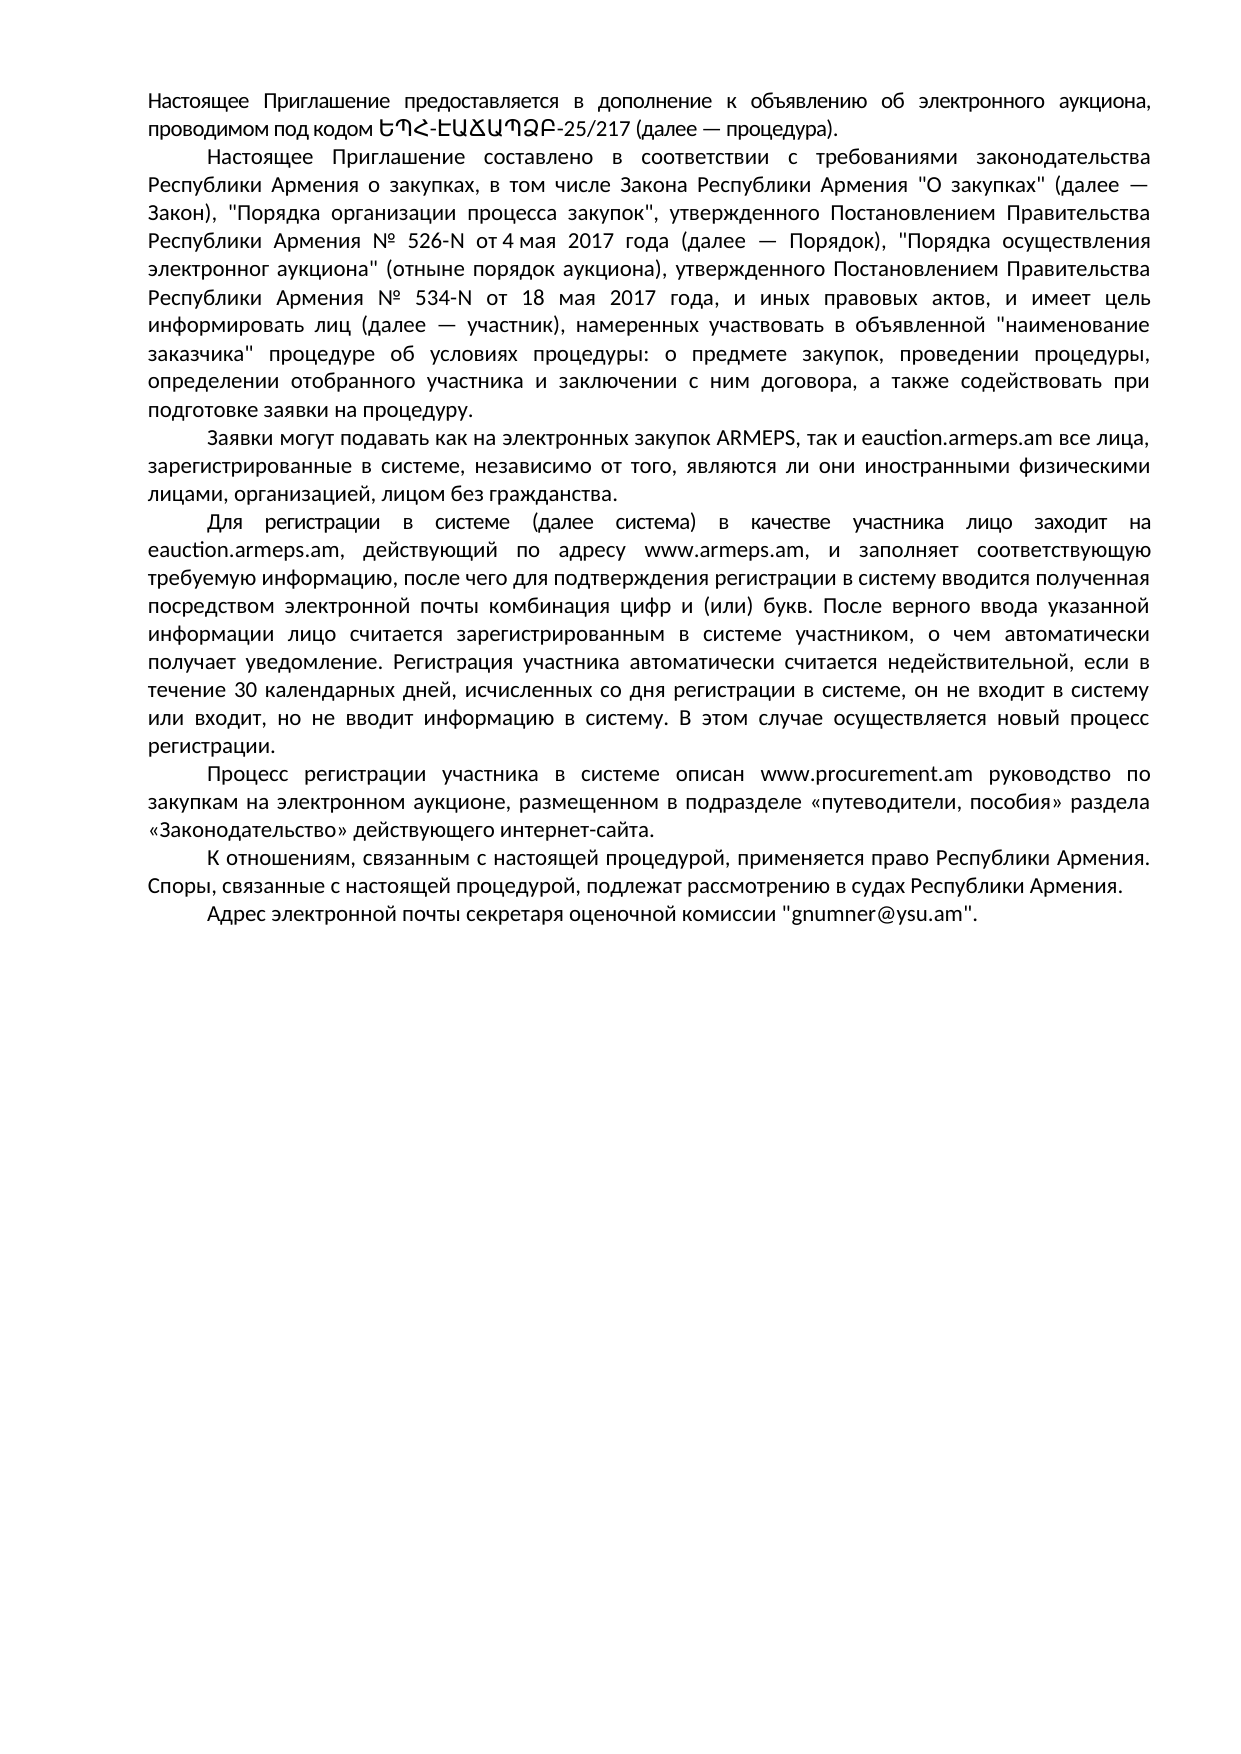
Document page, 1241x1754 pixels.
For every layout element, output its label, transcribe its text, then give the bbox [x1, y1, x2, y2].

text Заявки могут подавать как на электронных закупок ARMEPS, так и eauction.armeps.am все лица, зарегистрированные в системе, независимо от того, являются ли они иностранными физическими лицами, организацией, лицом без гражданства. [148, 423, 1152, 507]
text К отношениям, связанным с настоящей процедурой, применяется право Республики Армения. Споры, связанные с настоящей процедурой, подлежат рассмотрению в судах Республики Армения. [148, 843, 1152, 899]
text Настоящее Приглашение составлено в соответствии с требованиями законодательства Республики Армения о закупках, в том числе Закона Республики Армения "О закупках" (далее — Закон), "Порядка организации процесса закупок", утвержденного Постановлением Правительства Республики Армения № 526-N от 4 мая 2017 года (далее — Порядок), "Порядка осуществления электронног аукциона" (отныне порядок аукциона), утвержденного Постановлением Правительства Республики Армения № 534-N от 18 мая 2017 года, и иных правовых актов, и имеет цель информировать лиц (далее — участник), намеренных участвовать в объявленной "наименование заказчика" процедуре об условиях процедуры: о предмете закупок, проведении процедуры, определении отобранного участника и заключении с ним договора, а также содействовать при подготовке заявки на процедуру. [148, 142, 1152, 423]
text Настоящее Приглашение предоставляется в дополнение к объявлению об электронного аукциона, проводимом под кодом ԵՊՀ-ԷԱՃԱՊՁԲ-25/217 (далее — процедура). [148, 86, 1152, 142]
text Процесс регистрации участника в системе описан www.procurement.am руководство по закупкам на электронном аукционе, размещенном в подразделе «путеводители, пособия» раздела «Законодательство» действующего интернет-сайта. [148, 759, 1152, 843]
text Адрес электронной почты секретаря оценочной комиссии "gnumner@ysu.am". [148, 899, 1152, 927]
text Для регистрации в системе (далее система) в качестве участника лицо заходит на eauction.armeps.am, действующий по адресу www.armeps.am, и заполняет соответствующую требуемую информацию, после чего для подтверждения регистрации в систему вводится полученная посредством электронной почты комбинация цифр и (или) букв. После верного ввода указанной информации лицо считается зарегистрированным в системе участником, о чем автоматически получает уведомление. Регистрация участника автоматически считается недействительной, если в течение 30 календарных дней, исчисленных со дня регистрации в системе, он не входит в систему или входит, но не вводит информацию в систему. В этом случае осуществляется новый процесс регистрации. [148, 507, 1152, 759]
